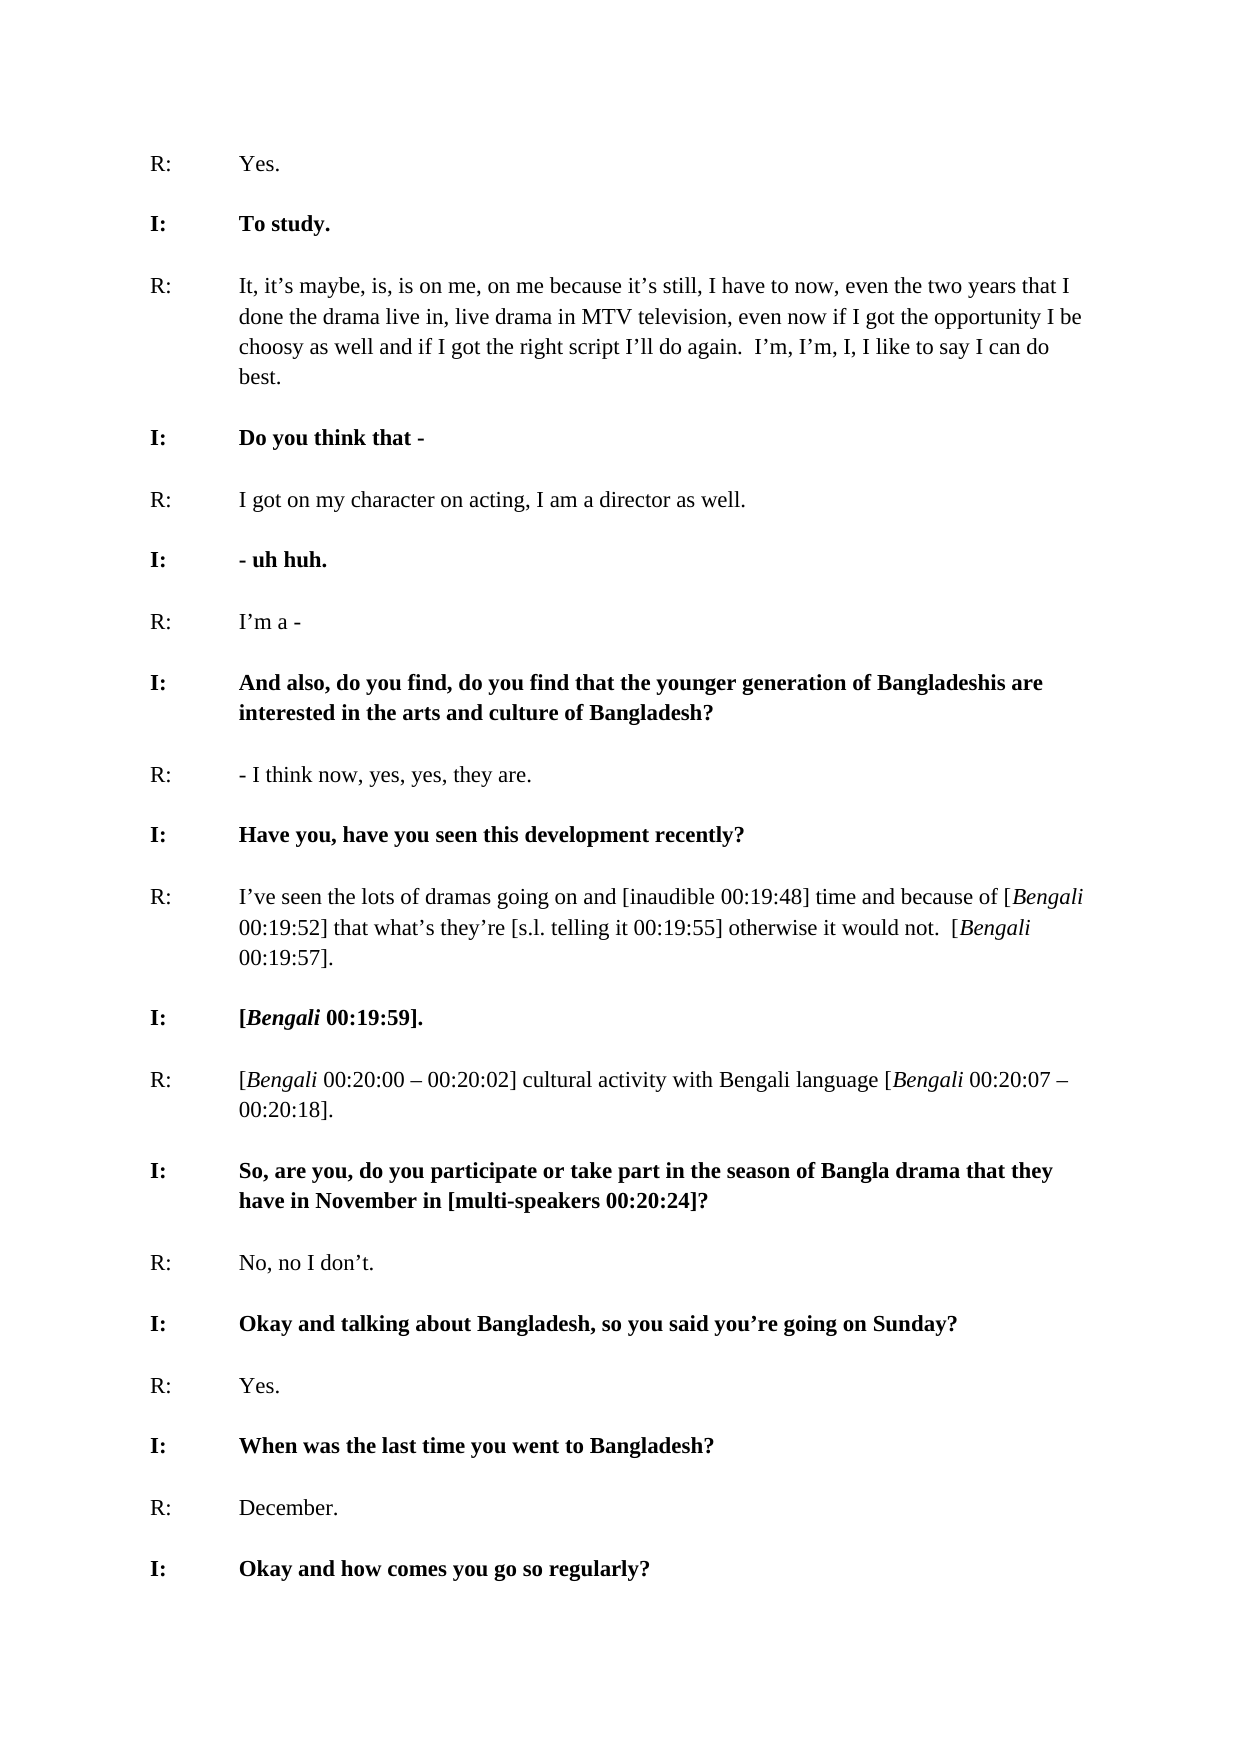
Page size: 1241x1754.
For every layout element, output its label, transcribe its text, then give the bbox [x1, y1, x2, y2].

text R: Yes. [150, 1372, 1090, 1398]
text R: I’m a - [150, 608, 1090, 634]
text I: To study. [150, 210, 1090, 237]
text I: So, are you, do you participate or take part in the season of Bangla drama that they have in November in [multi-speakers 00:20:24]? [150, 1157, 1090, 1213]
text I: Have you, have you seen this development recently? [150, 821, 1090, 848]
text I: Do you think that - [150, 423, 1090, 450]
text R: I’ve seen the lots of dramas going on and [inaudible 00:19:48] time and because of [Bengali 00:19:52] that what’s they’re [s.l. telling it 00:19:55] otherwise it would not. [Bengali 00:19:57]. [150, 883, 1090, 970]
text R: [Bengali 00:20:00 – 00:20:02] cultural activity with Bengali language [Bengali 00:20:07 – 00:20:18]. [150, 1066, 1090, 1123]
text I: - uh huh. [150, 546, 1090, 572]
text R: I got on my character on acting, I am a director as well. [150, 486, 1090, 512]
text R: It, it’s maybe, is, is on me, on me because it’s still, I have to now, even the two years that I done the drama live in, live drama in MTV television, even now if I got the opportunity I be choosy as well and if I got the right script I’ll do again. I’m, I’m, I, I like to say I can do best. [150, 272, 1090, 389]
text R: December. [150, 1494, 1090, 1521]
text R: No, no I don’t. [150, 1249, 1090, 1276]
text I: Okay and how comes you go so regularly? [150, 1554, 1090, 1581]
text I: [Bengali 00:19:59]. [150, 1004, 1090, 1031]
text I: And also, do you find, do you find that the younger generation of Bangladeshis are interested in the arts and culture of Bangladesh? [150, 668, 1090, 725]
text I: Okay and talking about Bangladesh, so you said you’re going on Sunday? [150, 1309, 1090, 1336]
text R: - I think now, yes, yes, they are. [150, 761, 1090, 787]
text R: Yes. [150, 150, 1090, 176]
text I: When was the last time you went to Bangladesh? [150, 1432, 1090, 1458]
